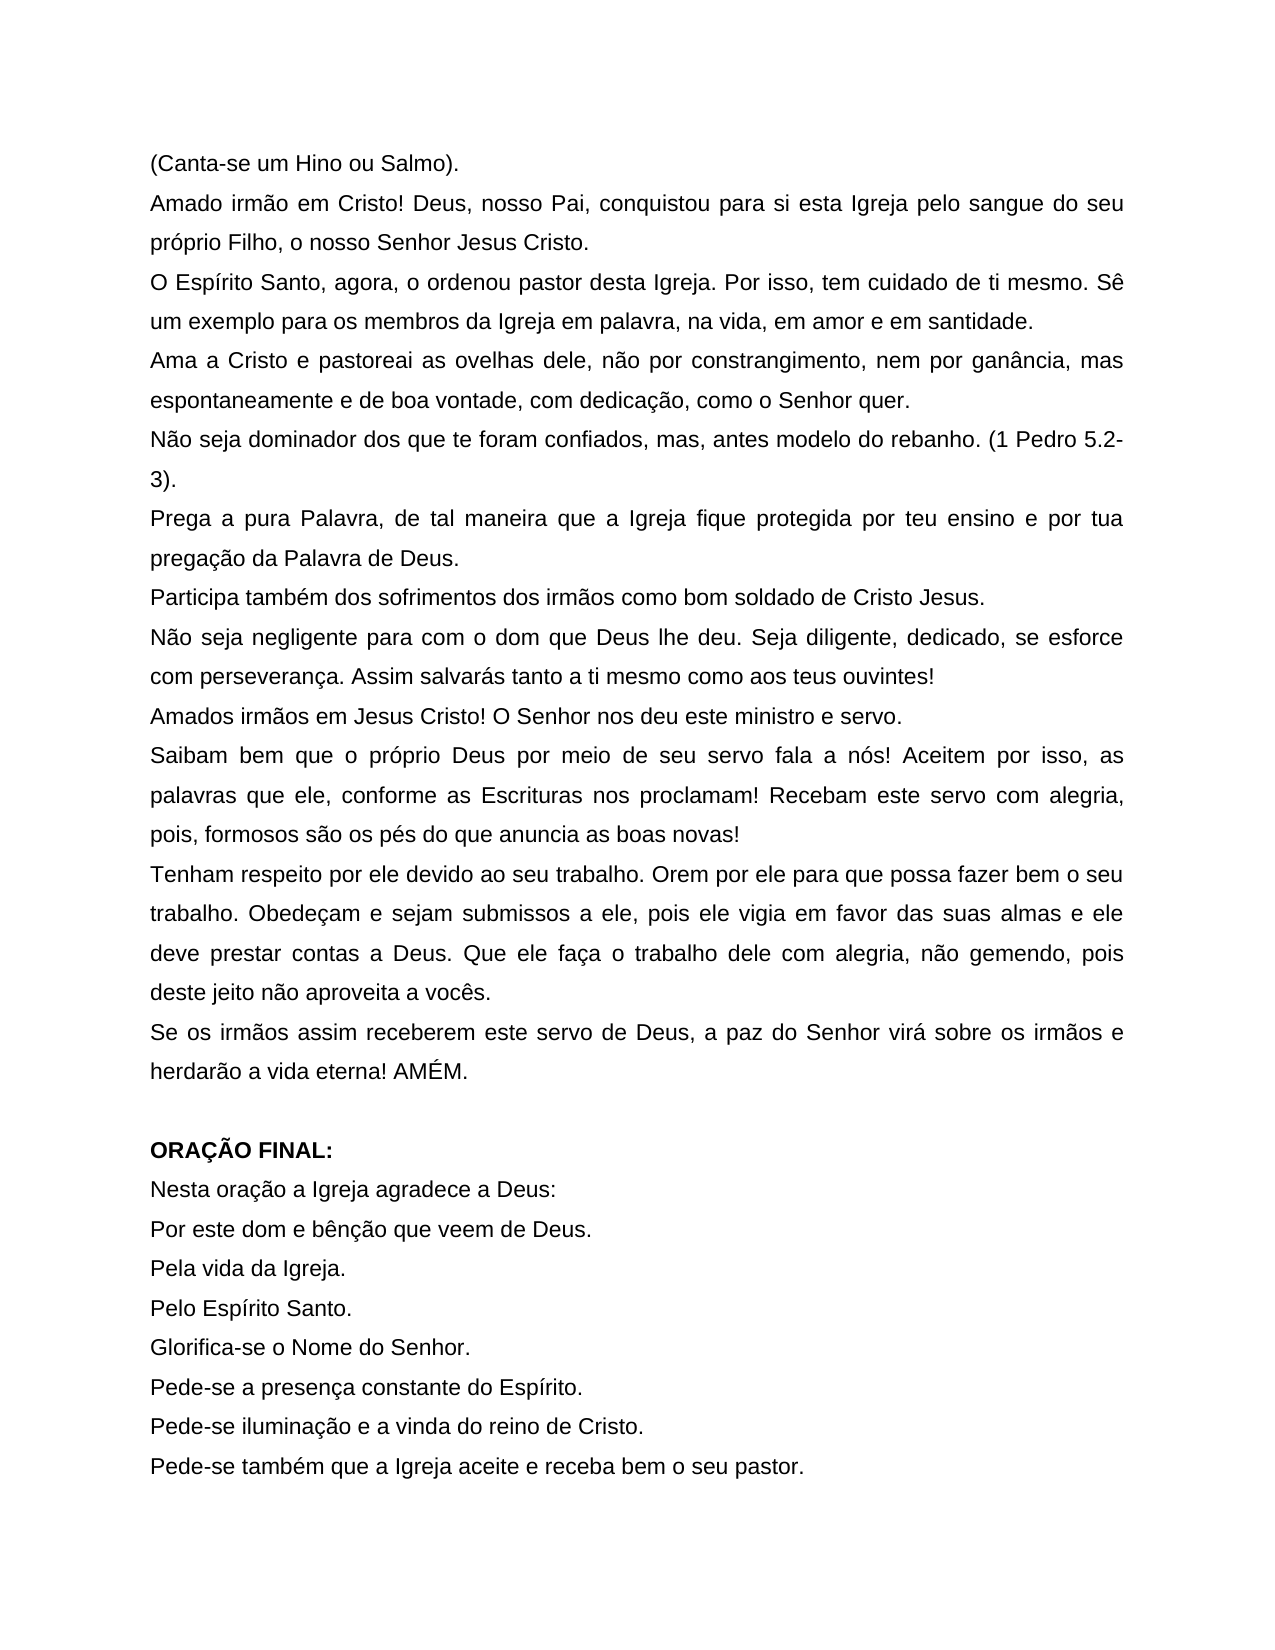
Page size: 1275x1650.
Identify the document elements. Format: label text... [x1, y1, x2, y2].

text Pela vida da Igreja. [150, 1255, 1125, 1282]
text Não seja negligente para com o dom que Deus lhe deu. Seja diligente, dedicado, se esforce com perseverança. Assim salvarás tanto a ti mesmo como aos teus ouvintes! [150, 624, 1125, 689]
text Pede-se iluminação e a vinda do reino de Cristo. [150, 1413, 1125, 1440]
text Nesta oração a Igreja agradece a Deus: [150, 1176, 1125, 1203]
text Pede-se também que a Igreja aceite e receba bem o seu pastor. [150, 1453, 1125, 1479]
text (Canta-se um Hino ou Salmo). [150, 150, 1125, 176]
text Por este dom e bênção que veem de Deus. [150, 1216, 1125, 1242]
text Participa também dos sofrimentos dos irmãos como bom soldado de Cristo Jesus. [150, 584, 1125, 611]
text Não seja dominador dos que te foram confiados, mas, antes modelo do rebanho. (1 Pedro 5.2-3). [150, 426, 1125, 492]
text Pede-se a presença constante do Espírito. [150, 1374, 1125, 1400]
text O Espírito Santo, agora, o ordenou pastor desta Igreja. Por isso, tem cuidado de ti mesmo. Sê um exemplo para os membros da Igreja em palavra, na vida, em amor e em santidade. [150, 268, 1125, 334]
text Glorifica-se o Nome do Senhor. [150, 1334, 1125, 1361]
text Se os irmãos assim receberem este servo de Deus, a paz do Senhor virá sobre os irmãos e herdarão a vida eterna! AMÉM. [150, 1018, 1125, 1084]
text Amado irmão em Cristo! Deus, nosso Pai, conquistou para si esta Igreja pelo sangue do seu próprio Filho, o nosso Senhor Jesus Cristo. [150, 189, 1125, 255]
text Prega a pura Palavra, de tal maneira que a Igreja fique protegida por teu ensino e por tua pregação da Palavra de Deus. [150, 505, 1125, 571]
text Saibam bem que o próprio Deus por meio de seu servo fala a nós! Aceitem por isso, as palavras que ele, conforme as Escrituras nos proclamam! Recebam este servo com alegria, pois, formosos são os pés do que anuncia as boas novas! [150, 742, 1125, 847]
text Ama a Cristo e pastoreai as ovelhas dele, não por constrangimento, nem por ganância, mas espontaneamente e de boa vontade, com dedicação, como o Senhor quer. [150, 347, 1125, 413]
text ORAÇÃO FINAL: [150, 1137, 1125, 1163]
text Amados irmãos em Jesus Cristo! O Senhor nos deu este ministro e servo. [150, 703, 1125, 729]
text Pelo Espírito Santo. [150, 1295, 1125, 1321]
text Tenham respeito por ele devido ao seu trabalho. Orem por ele para que possa fazer bem o seu trabalho. Obedeçam e sejam submissos a ele, pois ele vigia em favor das suas almas e ele deve prestar contas a Deus. Que ele faça o trabalho dele com alegria, não gemendo, pois deste jeito não aproveita a vocês. [150, 861, 1125, 1005]
